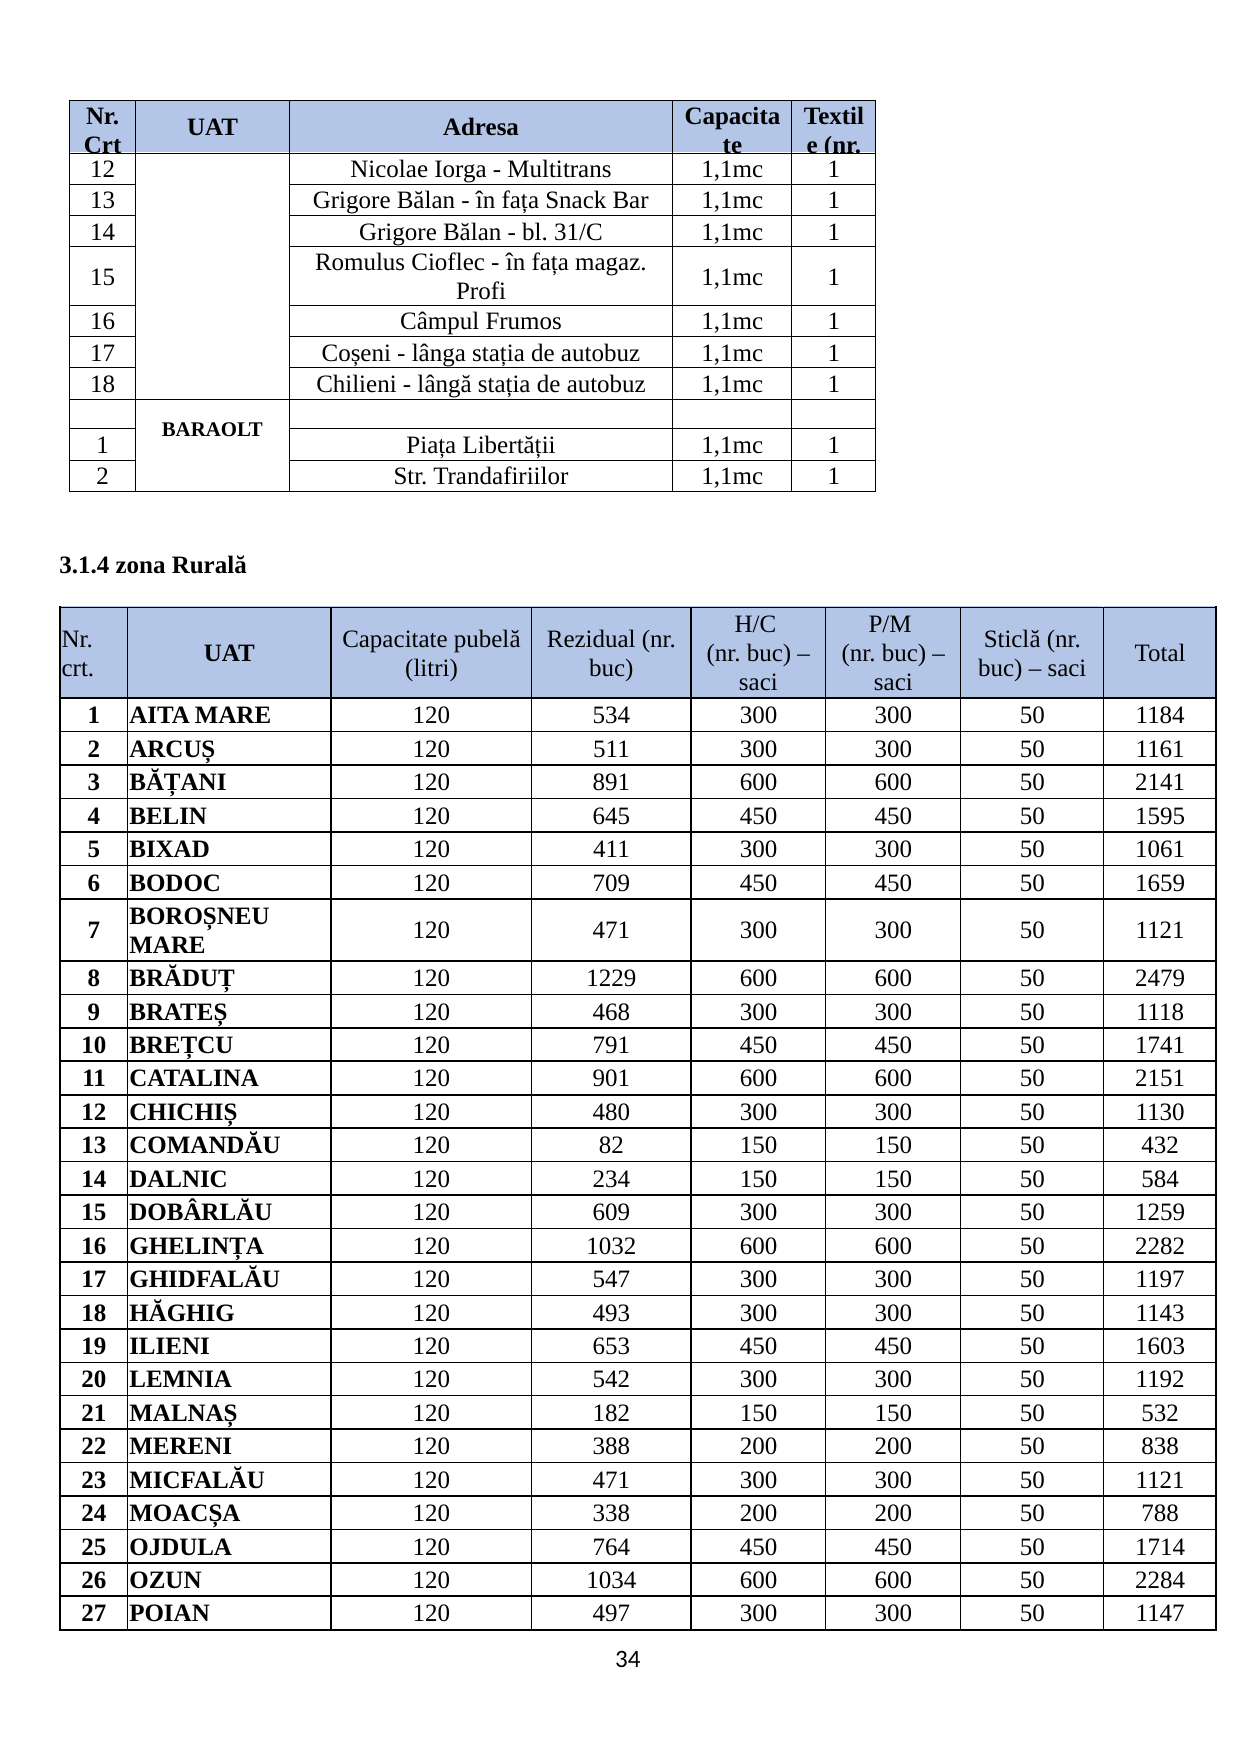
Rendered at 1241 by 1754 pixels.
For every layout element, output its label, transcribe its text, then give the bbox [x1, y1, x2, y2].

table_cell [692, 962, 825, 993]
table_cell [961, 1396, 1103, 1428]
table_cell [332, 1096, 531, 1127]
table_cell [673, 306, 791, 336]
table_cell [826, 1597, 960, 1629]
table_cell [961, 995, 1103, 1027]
table_header Nr. Crt. [70, 101, 135, 152]
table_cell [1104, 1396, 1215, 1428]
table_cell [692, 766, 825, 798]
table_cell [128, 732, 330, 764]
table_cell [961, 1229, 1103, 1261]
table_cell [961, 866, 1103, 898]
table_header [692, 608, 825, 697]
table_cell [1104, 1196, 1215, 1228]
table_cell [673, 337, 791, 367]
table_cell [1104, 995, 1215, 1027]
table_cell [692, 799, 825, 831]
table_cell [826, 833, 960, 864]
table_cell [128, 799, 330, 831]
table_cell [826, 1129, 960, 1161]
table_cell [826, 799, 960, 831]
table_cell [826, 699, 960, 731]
table_cell 13 [70, 185, 135, 215]
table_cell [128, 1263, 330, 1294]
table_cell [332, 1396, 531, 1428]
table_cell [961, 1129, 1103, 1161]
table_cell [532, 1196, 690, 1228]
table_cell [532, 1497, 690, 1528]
table_cell 14 [70, 216, 135, 246]
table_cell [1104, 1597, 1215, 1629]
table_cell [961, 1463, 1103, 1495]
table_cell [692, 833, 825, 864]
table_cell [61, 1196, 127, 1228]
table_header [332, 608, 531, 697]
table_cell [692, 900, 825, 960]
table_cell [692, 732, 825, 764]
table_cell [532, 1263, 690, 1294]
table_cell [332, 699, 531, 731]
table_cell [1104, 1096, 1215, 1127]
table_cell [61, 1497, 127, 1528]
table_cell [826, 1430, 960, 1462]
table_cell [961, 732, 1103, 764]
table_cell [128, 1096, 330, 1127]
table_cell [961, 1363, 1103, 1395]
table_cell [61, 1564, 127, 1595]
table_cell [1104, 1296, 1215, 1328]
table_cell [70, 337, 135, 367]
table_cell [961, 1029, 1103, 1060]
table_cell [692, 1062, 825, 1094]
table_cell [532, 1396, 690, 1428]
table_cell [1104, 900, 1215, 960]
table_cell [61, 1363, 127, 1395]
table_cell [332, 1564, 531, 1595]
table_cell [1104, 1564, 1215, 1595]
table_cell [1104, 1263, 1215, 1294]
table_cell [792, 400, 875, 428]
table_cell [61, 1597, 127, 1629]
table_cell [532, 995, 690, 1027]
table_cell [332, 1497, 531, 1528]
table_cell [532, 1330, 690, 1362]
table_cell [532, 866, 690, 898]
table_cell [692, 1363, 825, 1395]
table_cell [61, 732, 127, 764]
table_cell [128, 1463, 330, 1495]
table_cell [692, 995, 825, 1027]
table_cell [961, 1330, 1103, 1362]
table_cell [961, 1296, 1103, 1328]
table_cell 1 [792, 185, 875, 215]
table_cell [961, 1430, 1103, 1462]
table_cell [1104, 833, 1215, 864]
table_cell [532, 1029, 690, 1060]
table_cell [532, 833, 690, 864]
table_cell Romulus Cioflec - în fața magaz. Profi [290, 247, 672, 305]
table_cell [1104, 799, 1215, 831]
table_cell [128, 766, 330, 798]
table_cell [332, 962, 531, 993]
table_cell 1 [792, 247, 875, 305]
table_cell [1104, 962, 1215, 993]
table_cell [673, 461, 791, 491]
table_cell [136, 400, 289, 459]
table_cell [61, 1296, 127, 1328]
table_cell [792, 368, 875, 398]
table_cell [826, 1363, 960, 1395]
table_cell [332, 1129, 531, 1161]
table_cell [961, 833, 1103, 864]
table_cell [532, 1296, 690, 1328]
table_cell 15 [70, 247, 135, 305]
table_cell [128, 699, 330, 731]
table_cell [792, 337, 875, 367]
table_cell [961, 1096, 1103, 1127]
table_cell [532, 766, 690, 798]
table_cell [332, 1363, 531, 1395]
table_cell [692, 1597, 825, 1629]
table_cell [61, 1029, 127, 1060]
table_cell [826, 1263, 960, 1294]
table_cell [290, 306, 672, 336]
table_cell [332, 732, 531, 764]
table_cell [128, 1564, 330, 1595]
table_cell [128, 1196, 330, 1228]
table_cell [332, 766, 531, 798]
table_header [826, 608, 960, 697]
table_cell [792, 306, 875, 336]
table_cell 1,1mc [673, 216, 791, 246]
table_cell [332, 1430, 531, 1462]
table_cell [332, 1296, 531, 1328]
table_cell 1 [792, 154, 875, 184]
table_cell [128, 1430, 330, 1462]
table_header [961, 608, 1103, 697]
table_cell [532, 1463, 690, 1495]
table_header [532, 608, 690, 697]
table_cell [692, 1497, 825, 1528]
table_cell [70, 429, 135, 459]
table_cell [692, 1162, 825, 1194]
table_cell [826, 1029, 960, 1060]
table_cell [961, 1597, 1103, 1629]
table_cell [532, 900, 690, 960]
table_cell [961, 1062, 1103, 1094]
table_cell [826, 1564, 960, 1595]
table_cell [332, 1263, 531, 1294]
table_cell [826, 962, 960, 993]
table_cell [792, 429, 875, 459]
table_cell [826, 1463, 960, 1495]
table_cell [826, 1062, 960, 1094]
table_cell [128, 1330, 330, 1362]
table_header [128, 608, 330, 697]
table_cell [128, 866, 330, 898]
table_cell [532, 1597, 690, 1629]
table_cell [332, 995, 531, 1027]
table_cell Grigore Bălan - în fața Snack Bar [290, 185, 672, 215]
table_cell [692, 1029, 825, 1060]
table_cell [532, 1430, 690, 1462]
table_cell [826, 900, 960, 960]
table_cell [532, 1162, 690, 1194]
table_header UAT [136, 101, 289, 152]
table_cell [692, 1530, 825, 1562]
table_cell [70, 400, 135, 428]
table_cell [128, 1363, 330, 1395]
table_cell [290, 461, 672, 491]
table_cell 16 [70, 306, 135, 336]
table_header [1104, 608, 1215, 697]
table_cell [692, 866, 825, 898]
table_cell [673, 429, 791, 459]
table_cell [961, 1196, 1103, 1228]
table_cell 1,1mc [673, 247, 791, 305]
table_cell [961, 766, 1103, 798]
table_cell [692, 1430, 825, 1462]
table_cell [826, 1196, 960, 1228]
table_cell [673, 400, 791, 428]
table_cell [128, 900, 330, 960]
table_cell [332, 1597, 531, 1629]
table_cell 1 [792, 216, 875, 246]
text 3.1.4 zona Rurală [59, 550, 1196, 578]
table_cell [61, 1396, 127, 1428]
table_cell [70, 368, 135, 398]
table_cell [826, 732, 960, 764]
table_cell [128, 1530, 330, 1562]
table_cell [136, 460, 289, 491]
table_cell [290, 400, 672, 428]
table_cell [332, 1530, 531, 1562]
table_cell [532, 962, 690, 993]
table_cell Grigore Bălan - bl. 31/C [290, 216, 672, 246]
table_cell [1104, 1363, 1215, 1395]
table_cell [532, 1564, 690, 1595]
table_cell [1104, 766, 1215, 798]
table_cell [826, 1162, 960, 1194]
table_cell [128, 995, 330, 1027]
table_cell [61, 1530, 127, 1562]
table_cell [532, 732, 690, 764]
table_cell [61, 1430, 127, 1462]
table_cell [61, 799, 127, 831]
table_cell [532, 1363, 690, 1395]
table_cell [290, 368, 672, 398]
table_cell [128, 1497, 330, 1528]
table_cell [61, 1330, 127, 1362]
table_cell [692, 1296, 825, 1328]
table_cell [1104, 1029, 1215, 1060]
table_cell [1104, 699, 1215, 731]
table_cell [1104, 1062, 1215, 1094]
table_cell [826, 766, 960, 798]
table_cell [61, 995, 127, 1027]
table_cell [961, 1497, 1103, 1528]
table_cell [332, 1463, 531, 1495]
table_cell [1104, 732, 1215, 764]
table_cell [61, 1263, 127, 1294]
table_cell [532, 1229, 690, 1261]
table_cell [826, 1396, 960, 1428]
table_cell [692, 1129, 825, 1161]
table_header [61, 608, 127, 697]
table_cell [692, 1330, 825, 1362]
table_cell 1,1mc [673, 154, 791, 184]
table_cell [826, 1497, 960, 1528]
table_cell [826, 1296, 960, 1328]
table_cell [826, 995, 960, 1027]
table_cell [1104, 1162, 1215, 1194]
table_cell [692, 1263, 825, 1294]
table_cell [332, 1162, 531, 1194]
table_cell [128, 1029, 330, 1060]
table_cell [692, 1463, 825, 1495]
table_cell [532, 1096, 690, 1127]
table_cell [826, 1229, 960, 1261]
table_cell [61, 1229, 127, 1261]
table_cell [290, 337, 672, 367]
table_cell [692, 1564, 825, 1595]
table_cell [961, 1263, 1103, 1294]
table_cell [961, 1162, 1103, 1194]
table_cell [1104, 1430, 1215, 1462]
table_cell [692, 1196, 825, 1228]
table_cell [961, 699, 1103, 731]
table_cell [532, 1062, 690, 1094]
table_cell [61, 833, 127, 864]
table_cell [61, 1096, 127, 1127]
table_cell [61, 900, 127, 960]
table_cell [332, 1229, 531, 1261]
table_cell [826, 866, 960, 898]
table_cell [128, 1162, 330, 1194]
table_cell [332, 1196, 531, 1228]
table_header Adresa [290, 101, 672, 152]
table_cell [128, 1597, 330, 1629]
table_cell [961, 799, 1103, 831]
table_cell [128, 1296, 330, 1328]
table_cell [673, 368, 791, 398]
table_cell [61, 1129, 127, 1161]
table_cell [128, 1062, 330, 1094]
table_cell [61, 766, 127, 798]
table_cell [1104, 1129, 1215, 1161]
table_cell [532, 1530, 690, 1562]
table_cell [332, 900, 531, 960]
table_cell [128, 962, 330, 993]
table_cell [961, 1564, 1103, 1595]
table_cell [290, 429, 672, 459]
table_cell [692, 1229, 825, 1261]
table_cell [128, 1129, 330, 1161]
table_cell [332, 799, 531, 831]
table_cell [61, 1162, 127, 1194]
table_header Capacitate pubelă [673, 101, 791, 152]
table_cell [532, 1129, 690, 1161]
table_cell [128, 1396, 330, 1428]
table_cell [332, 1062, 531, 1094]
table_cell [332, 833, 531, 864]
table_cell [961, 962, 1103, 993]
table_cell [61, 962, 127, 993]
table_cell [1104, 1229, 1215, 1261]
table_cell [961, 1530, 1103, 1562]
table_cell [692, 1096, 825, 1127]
table_header Textile (nr. buc) [792, 101, 875, 152]
table_cell 12 [70, 154, 135, 184]
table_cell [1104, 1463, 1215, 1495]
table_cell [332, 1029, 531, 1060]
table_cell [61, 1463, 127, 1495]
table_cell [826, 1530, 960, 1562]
table_cell Nicolae Iorga - Multitrans [290, 154, 672, 184]
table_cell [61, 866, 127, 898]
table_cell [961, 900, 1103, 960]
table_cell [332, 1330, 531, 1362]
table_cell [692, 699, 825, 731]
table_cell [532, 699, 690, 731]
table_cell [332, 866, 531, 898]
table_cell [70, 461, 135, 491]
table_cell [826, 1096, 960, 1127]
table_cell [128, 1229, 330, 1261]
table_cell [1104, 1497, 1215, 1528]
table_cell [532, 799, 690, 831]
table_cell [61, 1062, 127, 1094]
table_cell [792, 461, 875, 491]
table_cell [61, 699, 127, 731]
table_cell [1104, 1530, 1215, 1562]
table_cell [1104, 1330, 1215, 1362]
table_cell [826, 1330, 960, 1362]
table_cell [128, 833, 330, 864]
table_cell 1,1mc [673, 185, 791, 215]
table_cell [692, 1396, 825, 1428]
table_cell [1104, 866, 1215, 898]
